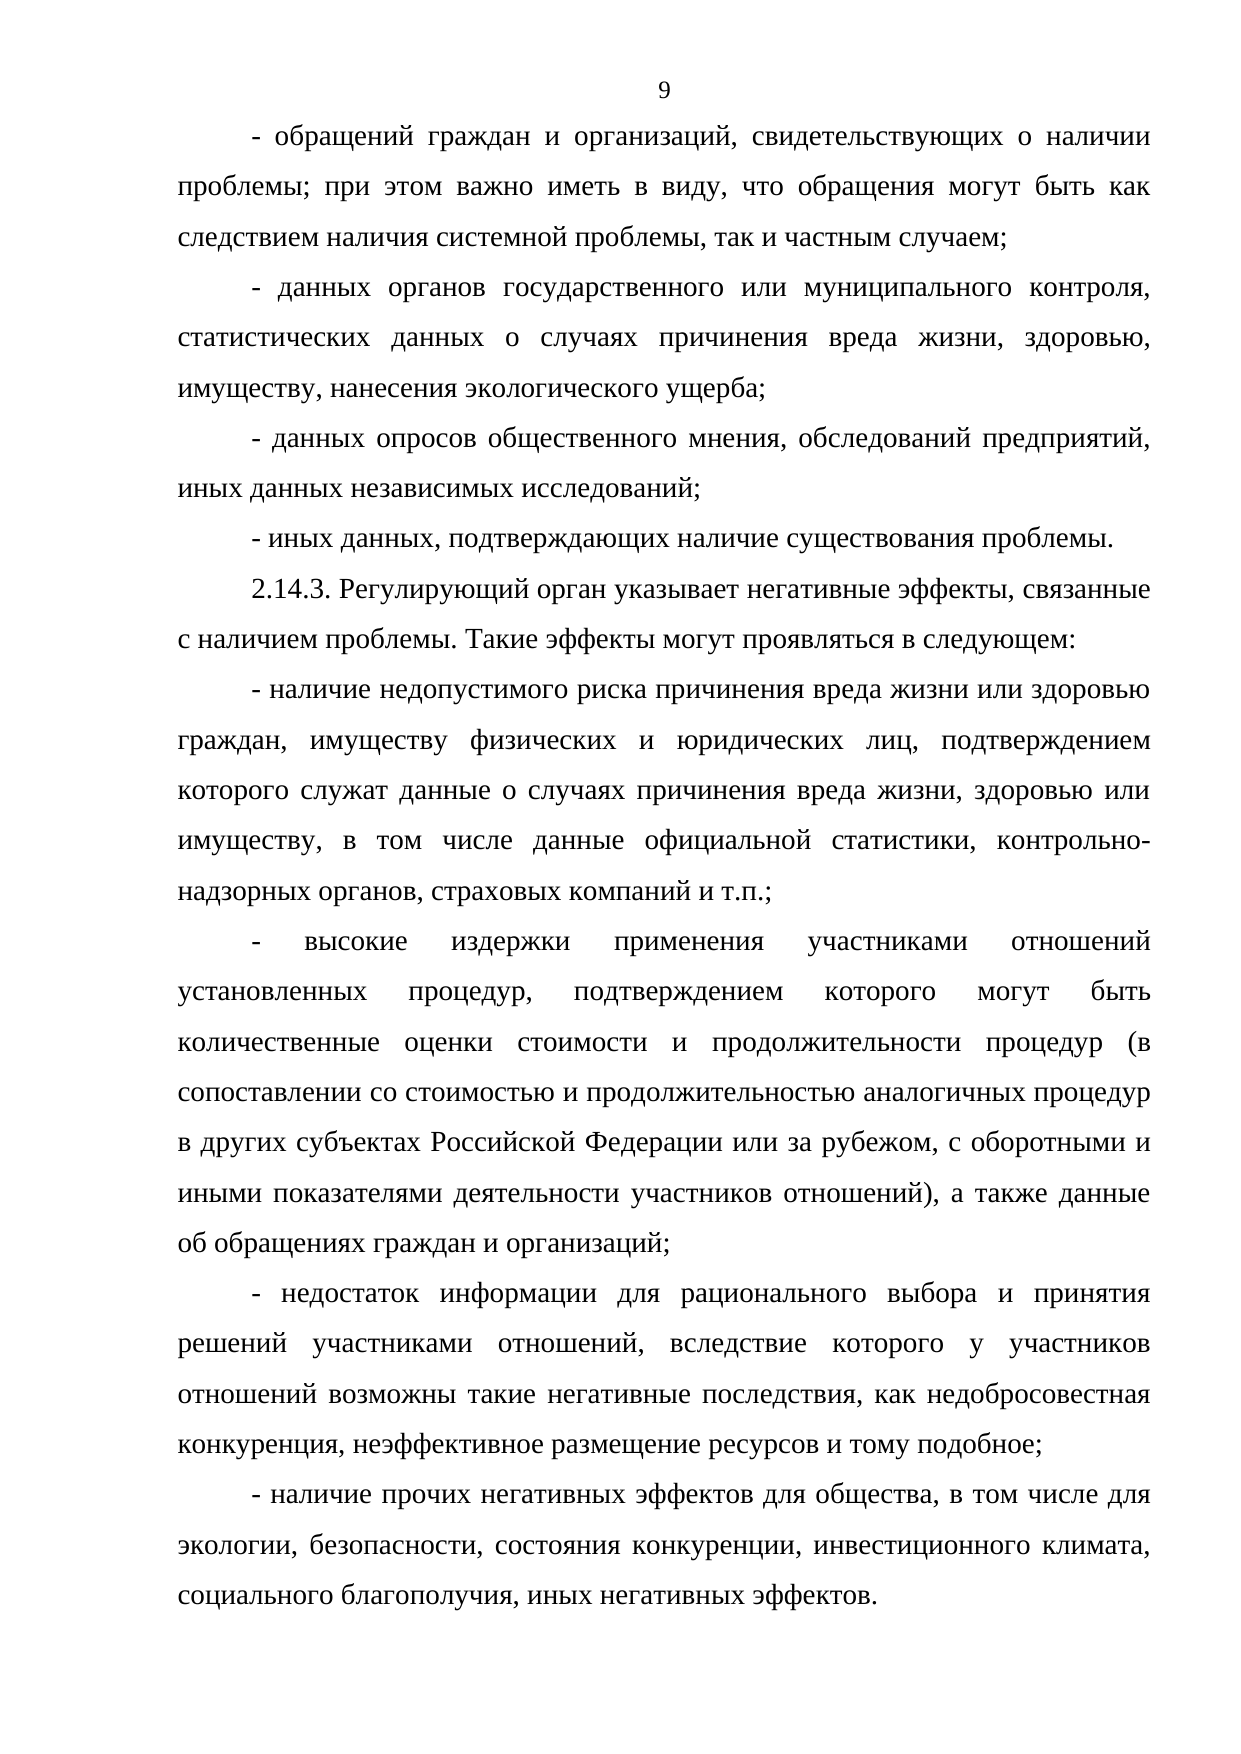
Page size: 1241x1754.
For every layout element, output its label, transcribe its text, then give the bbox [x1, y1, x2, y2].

text - наличие прочих негативных эффектов для общества, в том числе для экологии, безопасности, состояния конкуренции, инвестиционного климата, социального благополучия, иных негативных эффектов. [177, 1477, 1152, 1611]
text - обращений граждан и организаций, свидетельствующих о наличии проблемы; при этом важно иметь в виду, что обращения могут быть как следствием наличия системной проблемы, так и частным случаем; [177, 118, 1152, 252]
text 2.14.3. Регулирующий орган указывает негативные эффекты, связанные с наличием проблемы. Такие эффекты могут проявляться в следующем: [177, 571, 1152, 655]
text - данных опросов общественного мнения, обследований предприятий, иных данных независимых исследований; [177, 420, 1152, 504]
text - данных органов государственного или муниципального контроля, статистических данных о случаях причинения вреда жизни, здоровью, имуществу, нанесения экологического ущерба; [177, 269, 1152, 403]
text - недостаток информации для рационального выбора и принятия решений участниками отношений, вследствие которого у участников отношений возможны такие негативные последствия, как недобросовестная конкуренция, неэффективное размещение ресурсов и тому подобное; [177, 1275, 1152, 1460]
text - иных данных, подтверждающих наличие существования проблемы. [177, 521, 1152, 554]
text - высокие издержки применения участниками отношений установленных процедур, подтверждением которого могут быть количественные оценки стоимости и продолжительности процедур (в сопоставлении со стоимостью и продолжительностью аналогичных процедур в других субъектах Российской Федерации или за рубежом, с оборотными и иными показателями деятельности участников отношений), а также данные об обращениях граждан и организаций; [177, 923, 1152, 1258]
text - наличие недопустимого риска причинения вреда жизни или здоровью граждан, имуществу физических и юридических лиц, подтверждением которого служат данные о случаях причинения вреда жизни, здоровью или имуществу, в том числе данные официальной статистики, контрольно-надзорных органов, страховых компаний и т.п.; [177, 672, 1152, 906]
